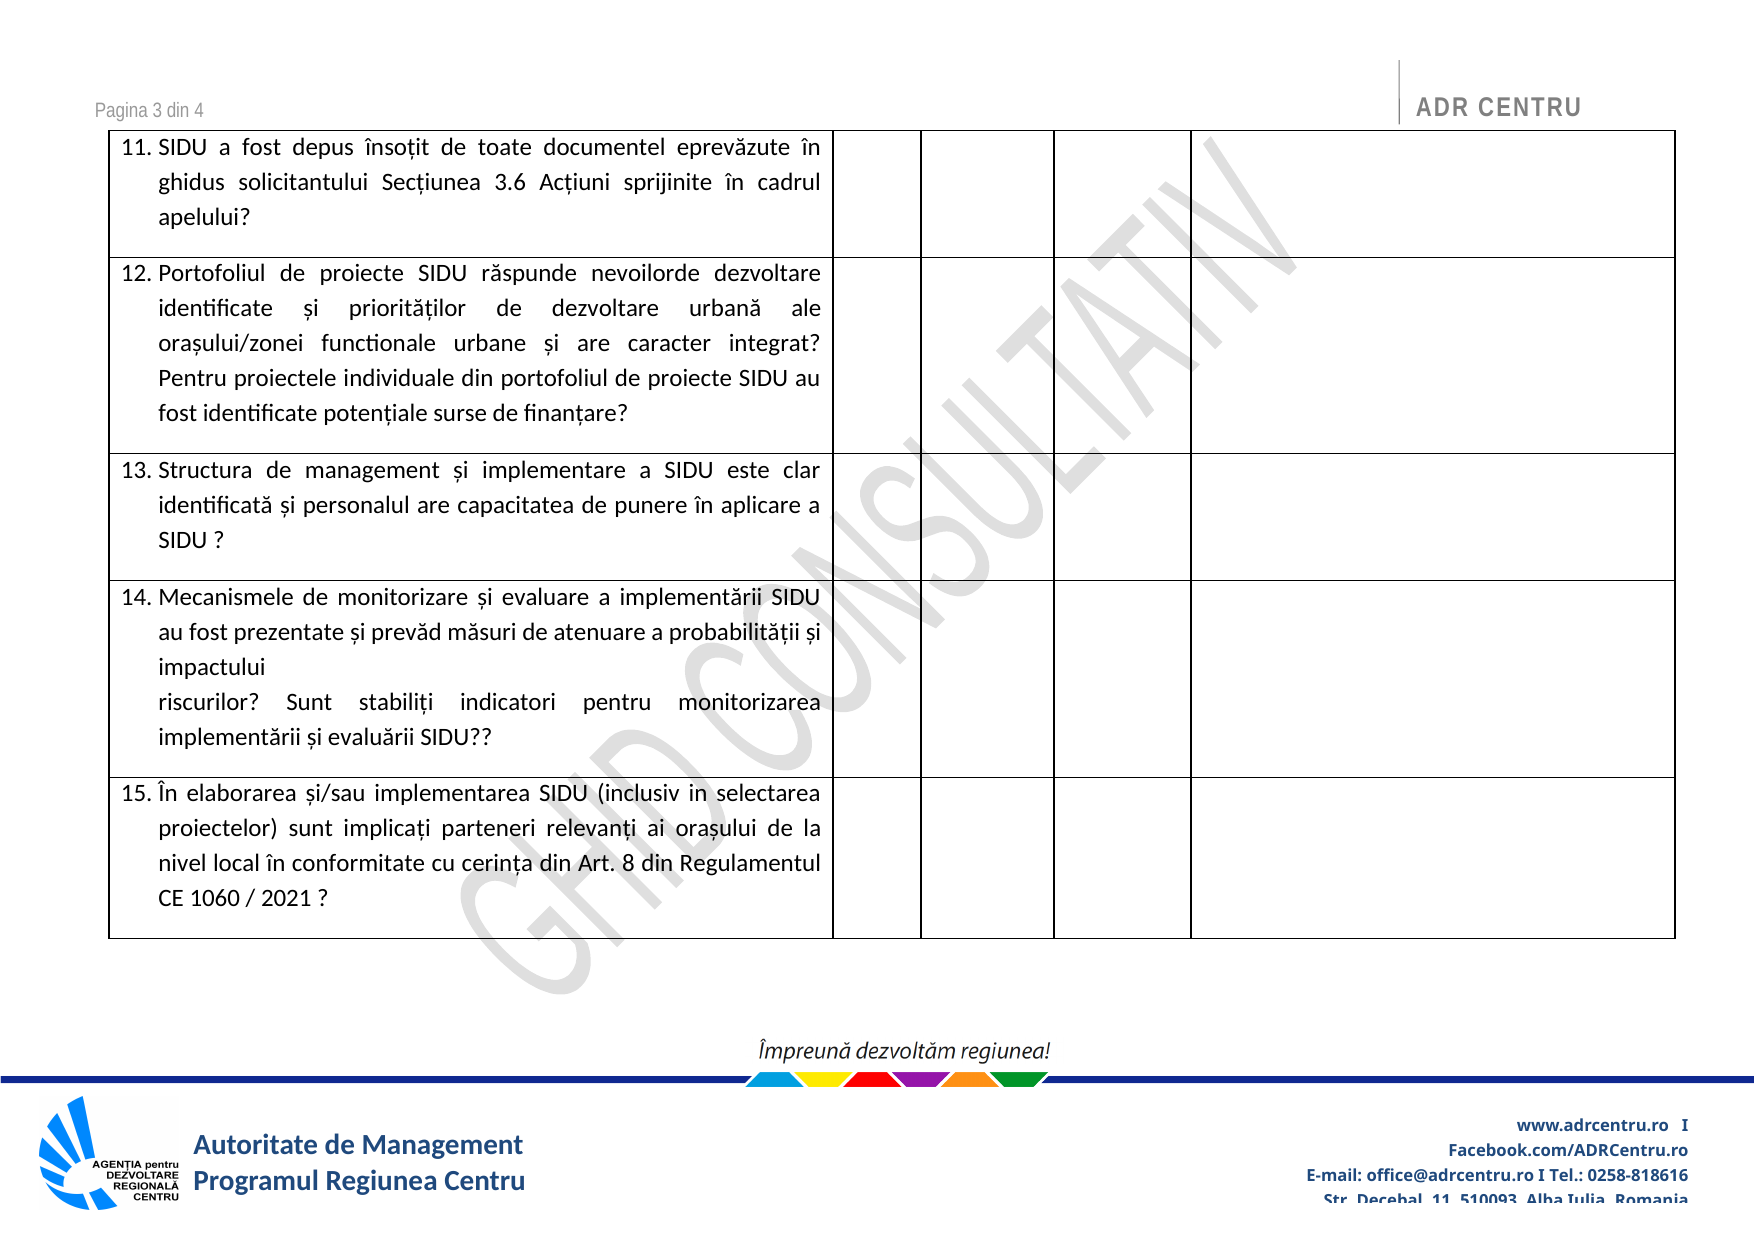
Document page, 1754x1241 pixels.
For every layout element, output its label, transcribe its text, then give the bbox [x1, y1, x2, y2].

table_cell [1192, 581, 1674, 777]
table_cell SIDU a fost depus însoțit de toate documentel eprevăzute în ghidus solicitantului Secțiunea 3.6 Acțiuni sprijinite în cadrul apelului? [110, 131, 832, 257]
table_cell [1055, 258, 1190, 453]
picture [0, 1072, 758, 1087]
table_cell [834, 258, 920, 453]
table_cell Structura de management și implementare a SIDU este clar identificată şi personalul are capacitatea de punere în aplicare a SIDU ? [110, 454, 832, 580]
table_cell Portofoliul de proiecte SIDU răspunde nevoilorde dezvoltare identificate şi priorităţilor de dezvoltare urbană ale orașului/zonei functionale urbane și are caracter integrat? Pentru proiectele individuale din portofoliul de proiecte SIDU au fost identificate potențiale surse de finanțare? [110, 258, 832, 453]
table_cell [1192, 258, 1674, 453]
picture [791, 1072, 1754, 1087]
table_cell [1055, 454, 1190, 580]
table_cell [1192, 131, 1674, 257]
table_cell [922, 581, 1053, 777]
table_cell [834, 131, 920, 257]
table_cell [1055, 778, 1190, 938]
picture [39, 1096, 179, 1210]
table_cell [834, 581, 920, 777]
table_cell În elaborarea și/sau implementarea SIDU (inclusiv in selectarea proiectelor) sunt implicaţi parteneri relevanţi ai orașului de la nivel local în conformitate cu cerinţa din Art. 8 din Regulamentul CE 1060 / 2021 ? [110, 778, 832, 938]
table_cell [1055, 131, 1190, 257]
table_cell [922, 131, 1053, 257]
table_cell [1055, 581, 1190, 777]
table_cell [834, 778, 920, 938]
table_cell Mecanismele de monitorizare și evaluare a implementării SIDU au fost prezentate și prevăd măsuri de atenuare a probabilităţii şi impactului riscurilor? Sunt stabiliți indicatori pentru monitorizarea implementării și evaluării SIDU?? [110, 581, 832, 777]
table_cell [922, 778, 1053, 938]
table_cell [834, 454, 920, 580]
table_cell [922, 454, 1053, 580]
table_cell [922, 258, 1053, 453]
picture [745, 1037, 1064, 1064]
table_cell [1192, 778, 1674, 938]
table_cell [1192, 454, 1674, 580]
